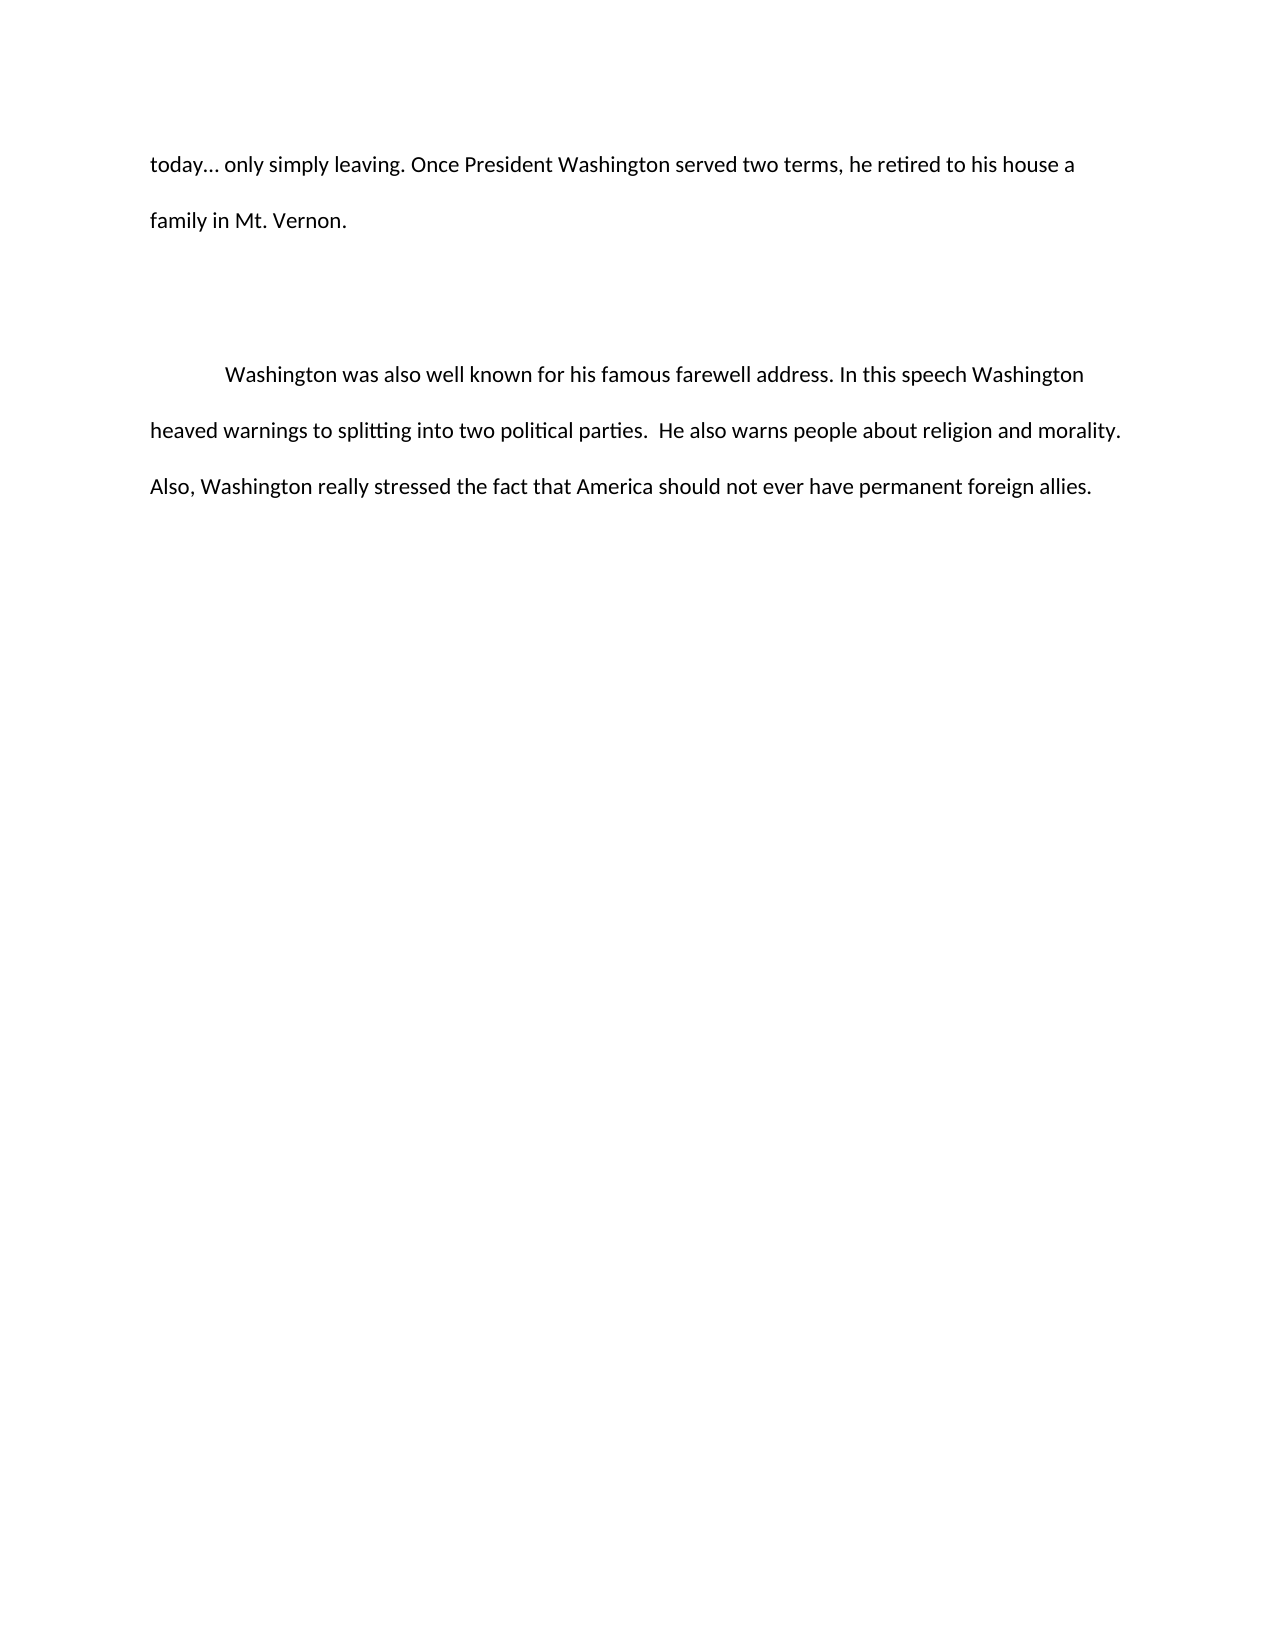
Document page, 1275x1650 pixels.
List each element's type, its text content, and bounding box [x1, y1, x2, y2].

text Washington was also well known for his famous farewell address. In this speech Washington heaved warnings to splitting into two political parties. He also warns people about religion and morality. Also, Washington really stressed the fact that America should not ever have permanent foreign allies. [150, 360, 1125, 500]
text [150, 150, 1125, 234]
